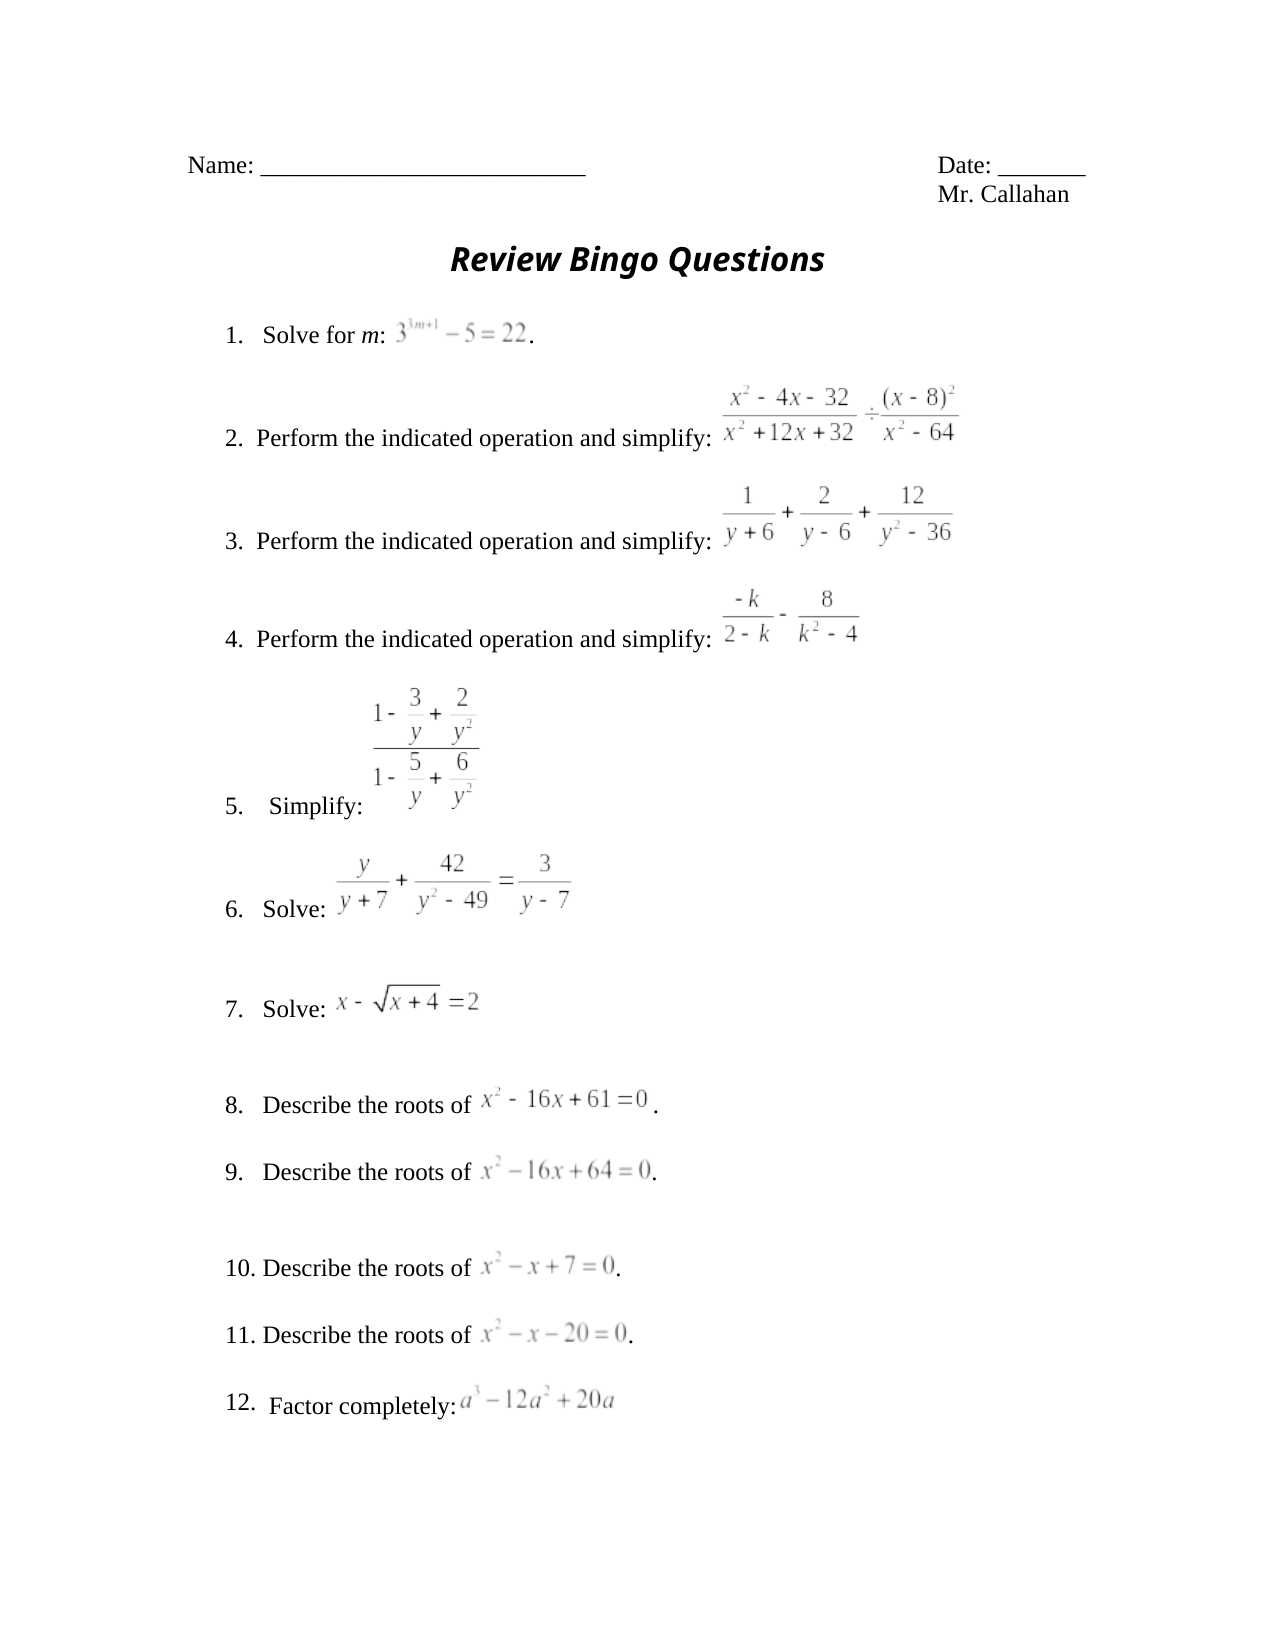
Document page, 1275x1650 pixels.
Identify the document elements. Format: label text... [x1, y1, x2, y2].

text 3. Perform the indicated operation and simplify: [187, 480, 1087, 554]
list Solve: [225, 980, 1087, 1023]
text Mr. Callahan [187, 179, 1087, 207]
list Solve for m: . [225, 310, 1087, 349]
list Describe the roots of . [225, 1147, 1087, 1186]
text 2. Perform the indicated operation and simplify: [187, 377, 1087, 452]
list Describe the roots of . [225, 1081, 1087, 1119]
text Name: __________________________ Date: _______ [187, 150, 1087, 179]
list Describe the roots of . [225, 1310, 1087, 1348]
list Solve: [225, 848, 1087, 923]
list Describe the roots of . [225, 1243, 1087, 1281]
list Factor completely: [225, 1377, 1087, 1420]
text 4. Perform the indicated operation and simplify: [187, 583, 1087, 653]
text Review Bingo Questions [187, 236, 1087, 282]
list Simplify: [225, 681, 1087, 820]
